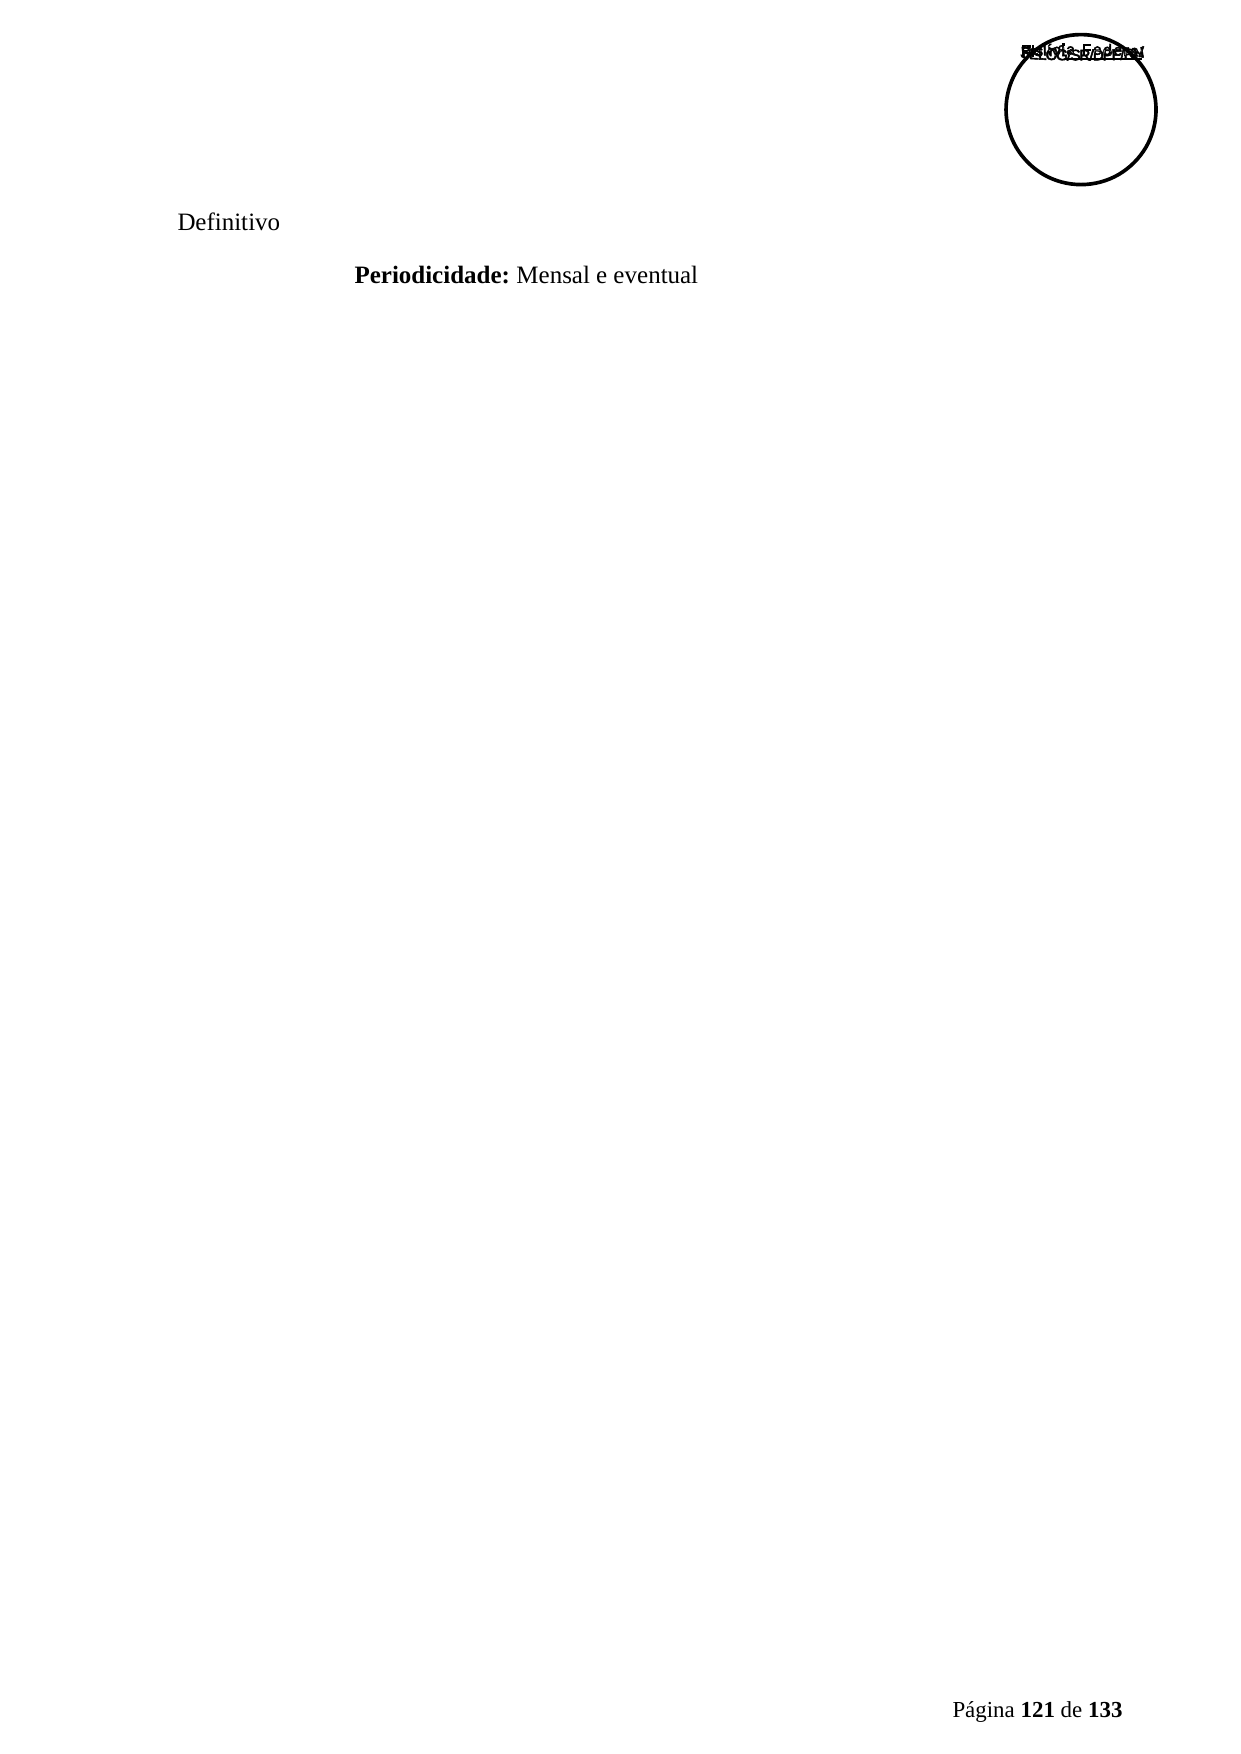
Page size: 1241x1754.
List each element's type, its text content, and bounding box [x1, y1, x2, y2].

text Periodicidade: Mensal e eventual [251, 261, 1122, 289]
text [177, 207, 1122, 236]
